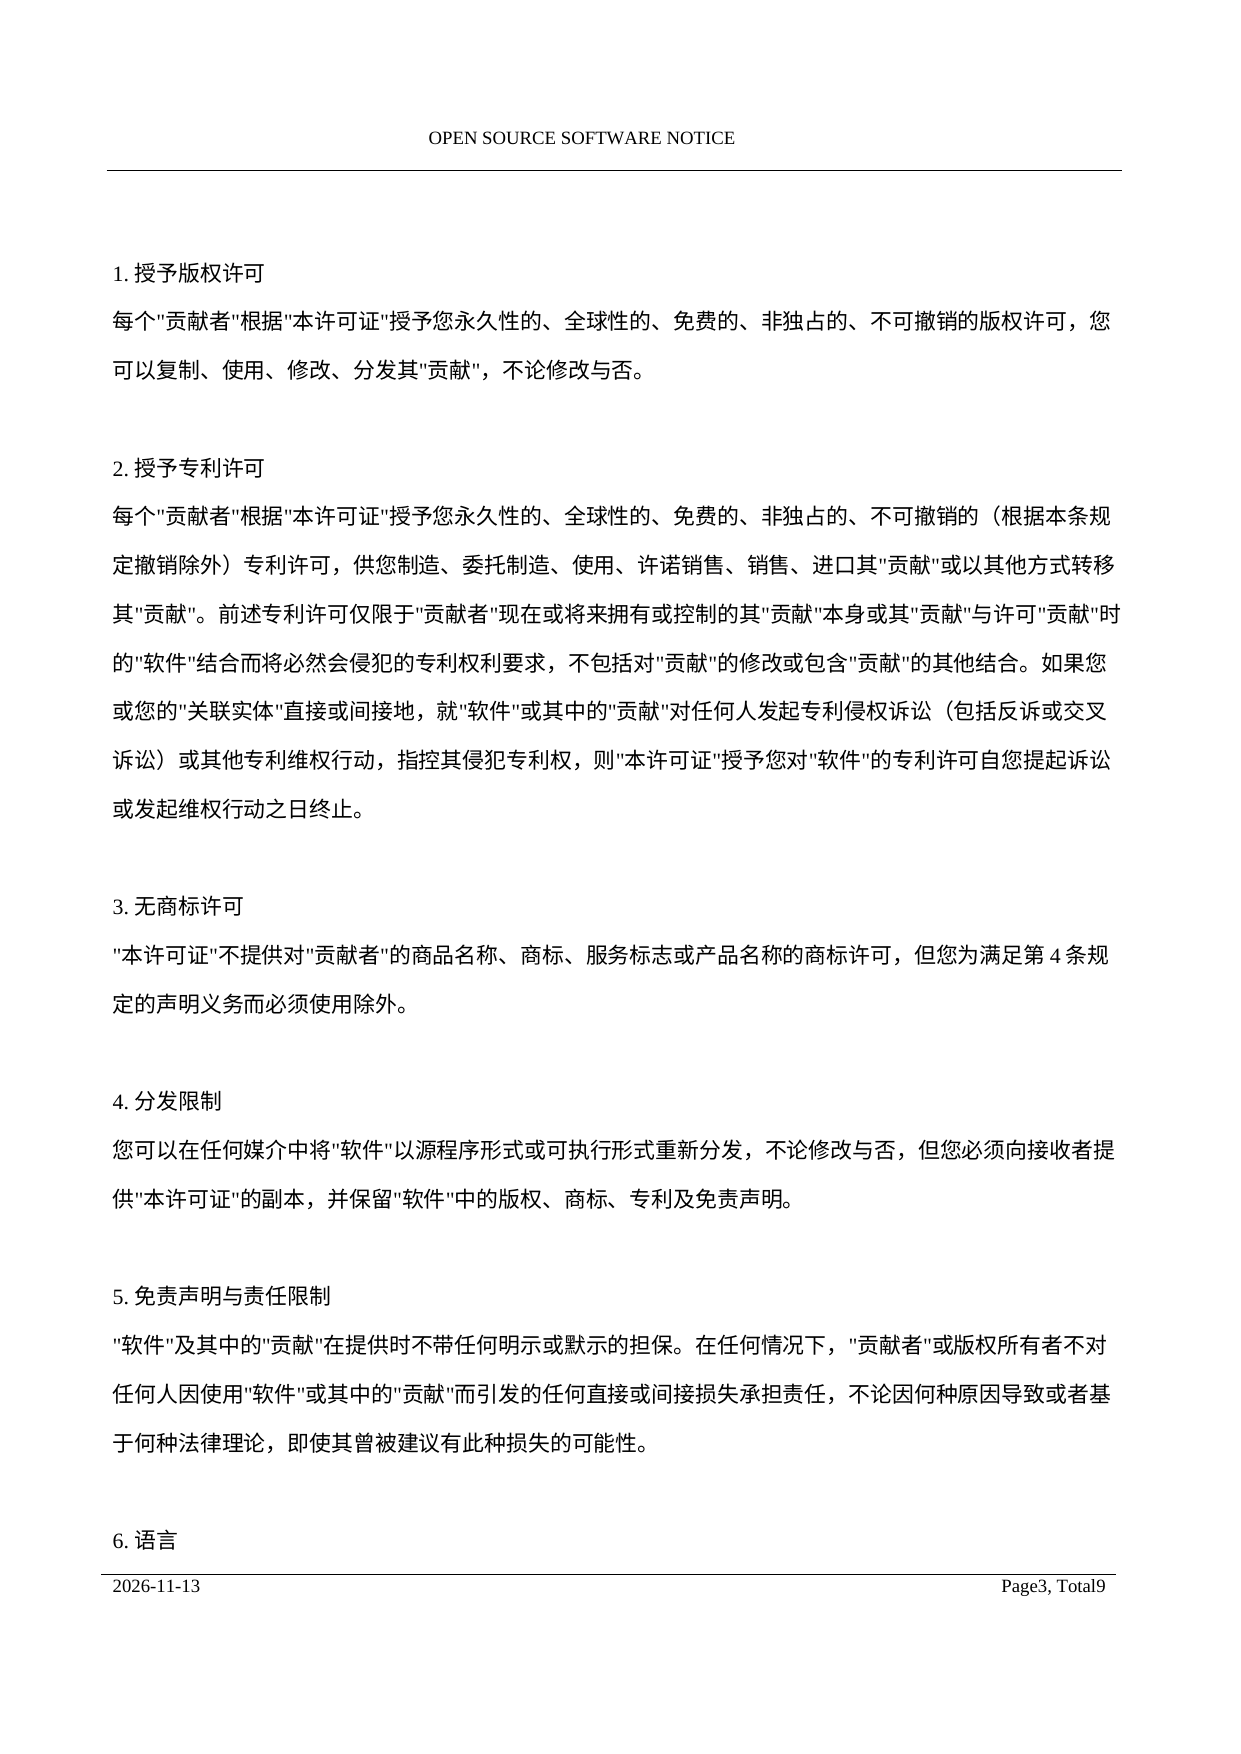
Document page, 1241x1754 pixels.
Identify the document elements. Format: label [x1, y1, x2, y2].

text [112, 206, 1128, 1555]
